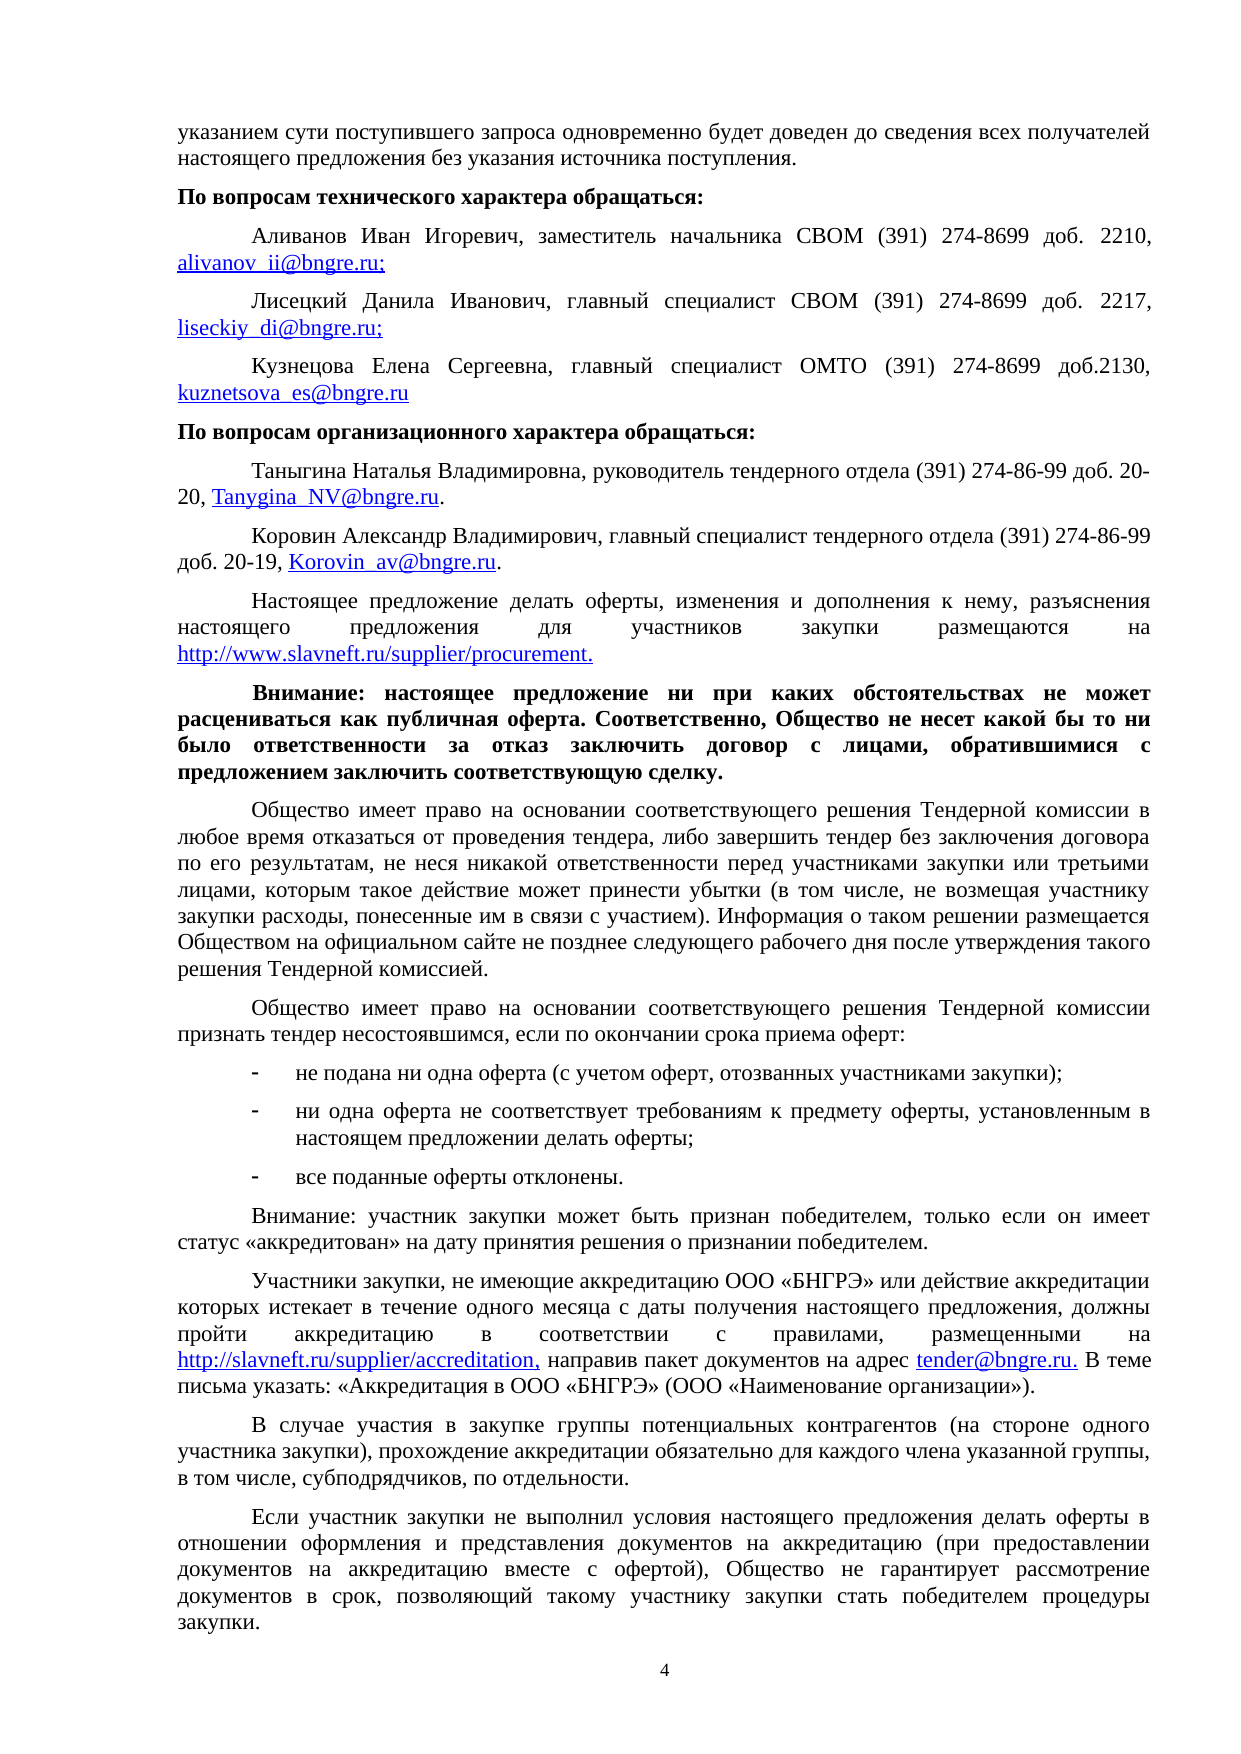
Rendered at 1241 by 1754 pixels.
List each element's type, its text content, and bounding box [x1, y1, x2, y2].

list не подана ни одна оферта (с учетом оферт, отозванных участниками закупки); [251, 1059, 1152, 1085]
list ни одна оферта не соответствует требованиям к предмету оферты, установленным в настоящем предложении делать оферты; [251, 1098, 1152, 1150]
text Кузнецова Елена Сергеевна, главный специалист ОМТО (391) 274-8699 доб.2130, kuznetsova_es@bngre.ru [177, 353, 1152, 405]
text Настоящее предложение делать оферты, изменения и дополнения к нему, разъяснения настоящего предложения для участников закупки размещаются на http://www.slavneft.ru/supplier/procurement. [177, 587, 1152, 666]
text Таныгина Наталья Владимировна, руководитель тендерного отдела (391) 274-86-99 доб. 20-20, Tanygina_NV@bngre.ru. [177, 457, 1152, 509]
text Коровин Александр Владимирович, главный специалист тендерного отдела (391) 274-86-99 доб. 20-19, Korovin_av@bngre.ru. [177, 522, 1152, 574]
text Лисецкий Данила Иванович, главный специалист СВОМ (391) 274-8699 доб. 2217, liseckiy_di@bngre.ru; [177, 287, 1152, 340]
text В случае участия в закупке группы потенциальных контрагентов (на стороне одного участника закупки), прохождение аккредитации обязательно для каждого члена указанной группы, в том числе, субподрядчиков, по отдельности. [177, 1411, 1152, 1490]
text Аливанов Иван Игоревич, заместитель начальника СВОМ (391) 274-8699 доб. 2210, alivanov_ii@bngre.ru; [177, 222, 1152, 275]
text Участники закупки, не имеющие аккредитацию ООО «БНГРЭ» или действие аккредитации которых истекает в течение одного месяца с даты получения настоящего предложения, должны пройти аккредитацию в соответствии с правилами, размещенными на http://slavneft.ru/supplier/accreditation, направив пакет документов на адрес tender@bngre.ru. В теме письма указать: «Аккредитация в ООО «БНГРЭ» (ООО «Наименование организации»). [177, 1267, 1152, 1399]
list все поданные оферты отклонены. [251, 1163, 1152, 1189]
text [177, 118, 1152, 171]
text Если участник закупки не выполнил условия настоящего предложения делать оферты в отношении оформления и представления документов на аккредитацию (при предоставлении документов на аккредитацию вместе с офертой), Общество не гарантирует рассмотрение документов в срок, позволяющий такому участнику закупки стать победителем процедуры закупки. [177, 1503, 1152, 1634]
text Внимание: участник закупки может быть признан победителем, только если он имеет статус «аккредитован» на дату принятия решения о признании победителем. [177, 1202, 1152, 1254]
text По вопросам технического характера обращаться: [177, 183, 1152, 210]
text Общество имеет право на основании соответствующего решения Тендерной комиссии признать тендер несостоявшимся, если по окончании срока приема оферт: [177, 993, 1152, 1046]
text Внимание: настоящее предложение ни при каких обстоятельствах не может расцениваться как публичная оферта. Соответственно, Общество не несет какой бы то ни было ответственности за отказ заключить договор с лицами, обратившимися с предложением заключить соответствующую сделку. [177, 679, 1152, 784]
text По вопросам организационного характера обращаться: [177, 418, 1152, 444]
text Общество имеет право на основании соответствующего решения Тендерной комиссии в любое время отказаться от проведения тендера, либо завершить тендер без заключения договора по его результатам, не неся никакой ответственности перед участниками закупки или третьими лицами, которым такое действие может принести убытки (в том числе, не возмещая участнику закупки расходы, понесенные им в связи с участием). Информация о таком решении размещается Обществом на официальном сайте не позднее следующего рабочего дня после утверждения такого решения Тендерной комиссией. [177, 797, 1152, 981]
